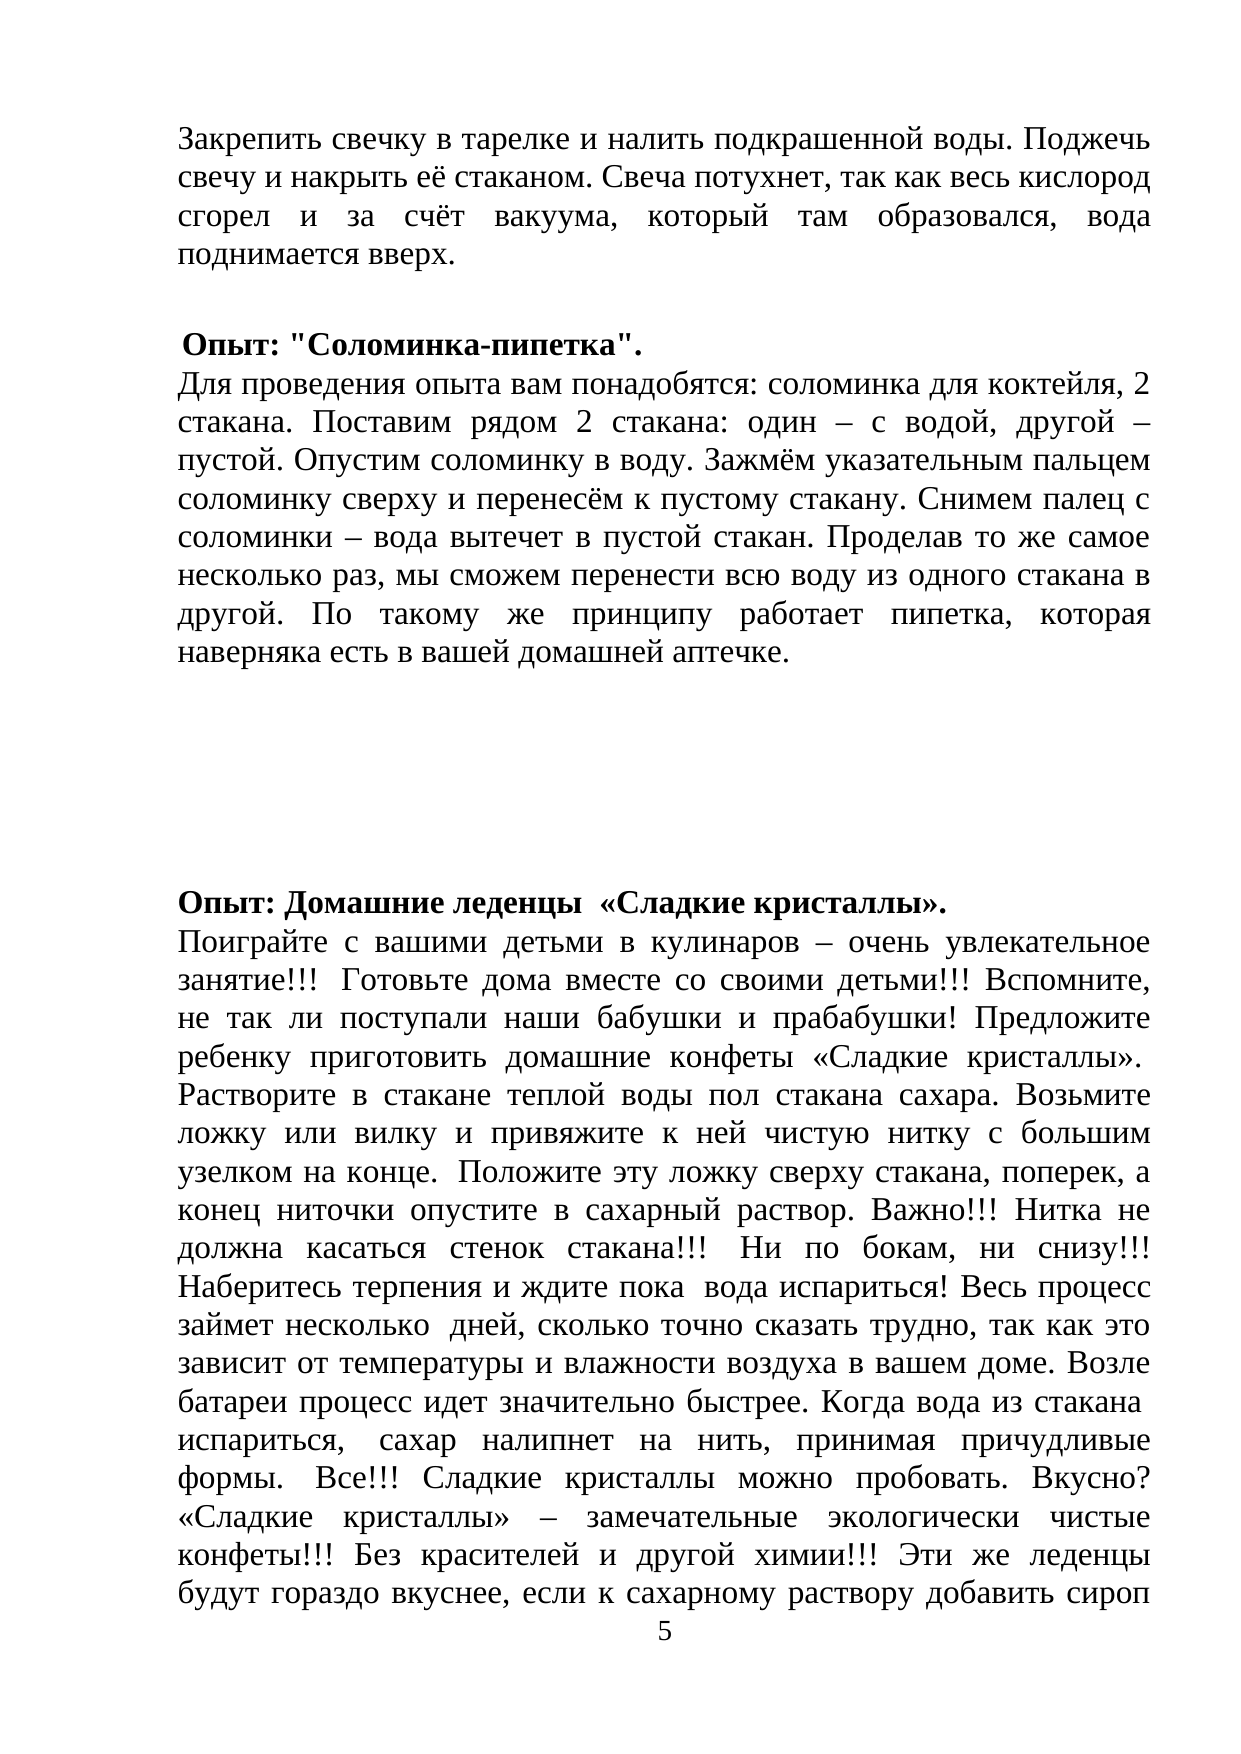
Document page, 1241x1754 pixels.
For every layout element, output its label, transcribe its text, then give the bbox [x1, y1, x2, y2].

text Для проведения опыта вам понадобятся: соломинка для коктейля, 2 стакана. Поставим рядом 2 стакана: один – с водой, другой – пустой. Опустим соломинку в воду. Зажмём указательным пальцем соломинку сверху и перенесём к пустому стакану. Снимем палец с соломинки – вода вытечет в пустой стакан. Проделав то же самое несколько раз, мы сможем перенести всю воду из одного стакана в другой. По такому же принципу работает пипетка, которая наверняка есть в вашей домашней аптечке. [177, 363, 1152, 670]
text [177, 921, 1152, 1611]
text Закрепить свечку в тарелке и налить подкрашенной воды. Поджечь свечу и накрыть её стаканом. Свеча потухнет, так как весь кислород сгорел и за счёт вакуума, который там образовался, вода поднимается вверх. [177, 118, 1152, 271]
text Опыт: Домашние леденцы «Сладкие кристаллы». [177, 883, 1152, 921]
text Опыт: "Соломинка-пипетка". [177, 325, 1152, 363]
